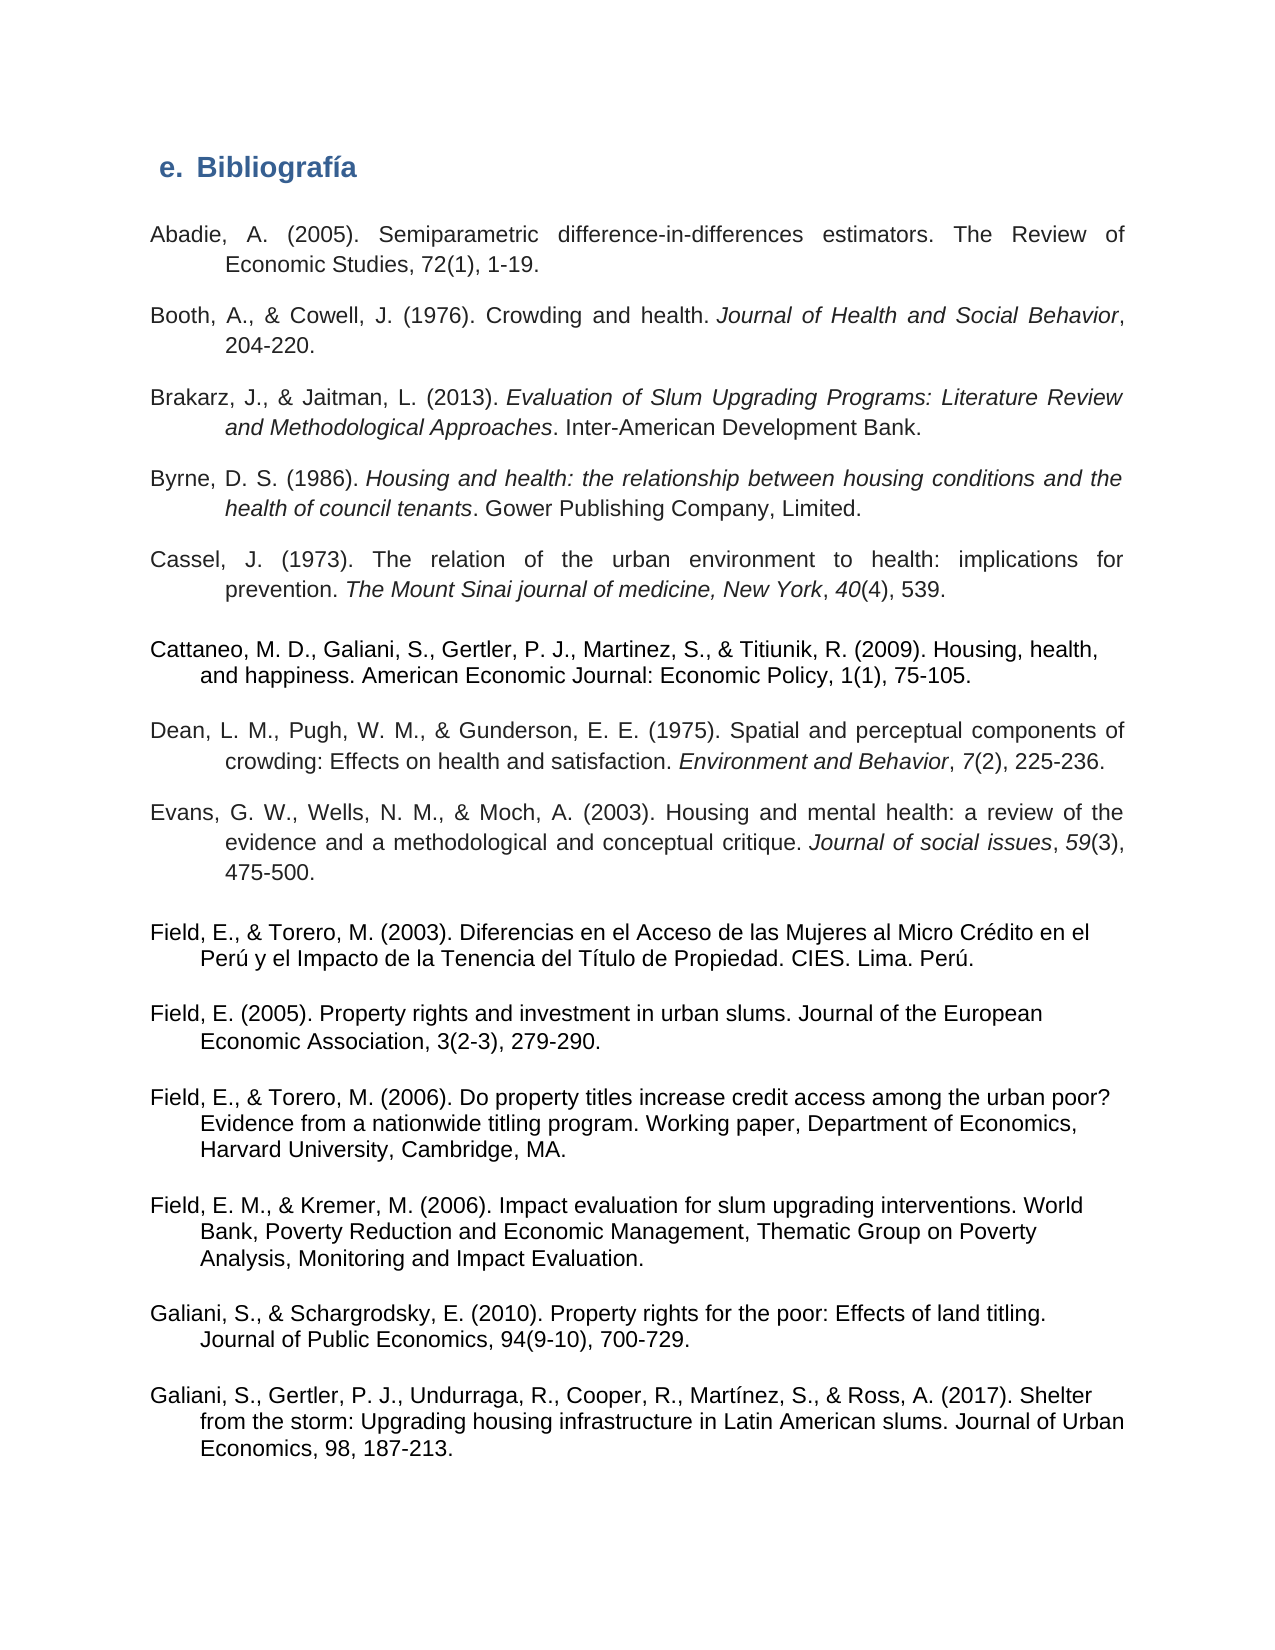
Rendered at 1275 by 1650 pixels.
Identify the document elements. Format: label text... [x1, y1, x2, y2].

text Cassel, J. (1973). The relation of the urban environment to health: implications for prevention. The Mount Sinai journal of medicine, New York, 40(4), 539. [150, 572, 1125, 603]
text Dean, L. M., Pugh, W. M., & Gunderson, E. E. (1975). Spatial and perceptual components of crowding: Effects on health and satisfaction. Environment and Behavior, 7(2), 225-236. [150, 744, 1125, 774]
text Field, E. (2005). Property rights and investment in urban slums. Journal of the European Economic Association, 3(2‐3), 279-290. [150, 1000, 1125, 1054]
text Brakarz, J., & Jaitman, L. (2013). Evaluation of Slum Upgrading Programs: Literature Review and Methodological Approaches. Inter-American Development Bank. [150, 383, 1125, 440]
text Field, E., & Torero, M. (2003). Diferencias en el Acceso de las Mujeres al Micro Crédito en el Perú y el Impacto de la Tenencia del Título de Propiedad. CIES. Lima. Perú. [150, 918, 1125, 971]
text Booth, A., & Cowell, J. (1976). Crowding and health. Journal of Health and Social Behavior, 204-220. [150, 329, 1125, 359]
text Cattaneo, M. D., Galiani, S., Gertler, P. J., Martinez, S., & Titiunik, R. (2009). Housing, health, and happiness. American Economic Journal: Economic Policy, 1(1), 75-105. [150, 636, 1125, 688]
text Abadie, A. (2005). Semiparametric difference-in-differences estimators. The Review of Economic Studies, 72(1), 1-19. [150, 247, 1125, 278]
text Field, E., & Torero, M. (2006). Do property titles increase credit access among the urban poor? Evidence from a nationwide titling program. Working paper, Department of Economics, Harvard University, Cambridge, MA. [150, 1083, 1125, 1163]
text Galiani, S., & Schargrodsky, E. (2010). Property rights for the poor: Effects of land titling. Journal of Public Economics, 94(9-10), 700-729. [150, 1300, 1125, 1353]
text Evans, G. W., Wells, N. M., & Moch, A. (2003). Housing and mental health: a review of the evidence and a methodological and conceptual critique. Journal of social issues, 59(3), 475-500. [150, 825, 1125, 886]
text Galiani, S., Gertler, P. J., Undurraga, R., Cooper, R., Martínez, S., & Ross, A. (2017). Shelter from the storm: Upgrading housing infrastructure in Latin American slums. Journal of Urban Economics, 98, 187-213. [150, 1382, 1125, 1461]
subtitle Bibliografía [159, 150, 1125, 183]
text Field, E. M., & Kremer, M. (2006). Impact evaluation for slum upgrading interventions. World Bank, Poverty Reduction and Economic Management, Thematic Group on Poverty Analysis, Monitoring and Impact Evaluation. [150, 1192, 1125, 1271]
text Byrne, D. S. (1986). Housing and health: the relationship between housing conditions and the health of council tenants. Gower Publishing Company, Limited. [150, 465, 1125, 521]
